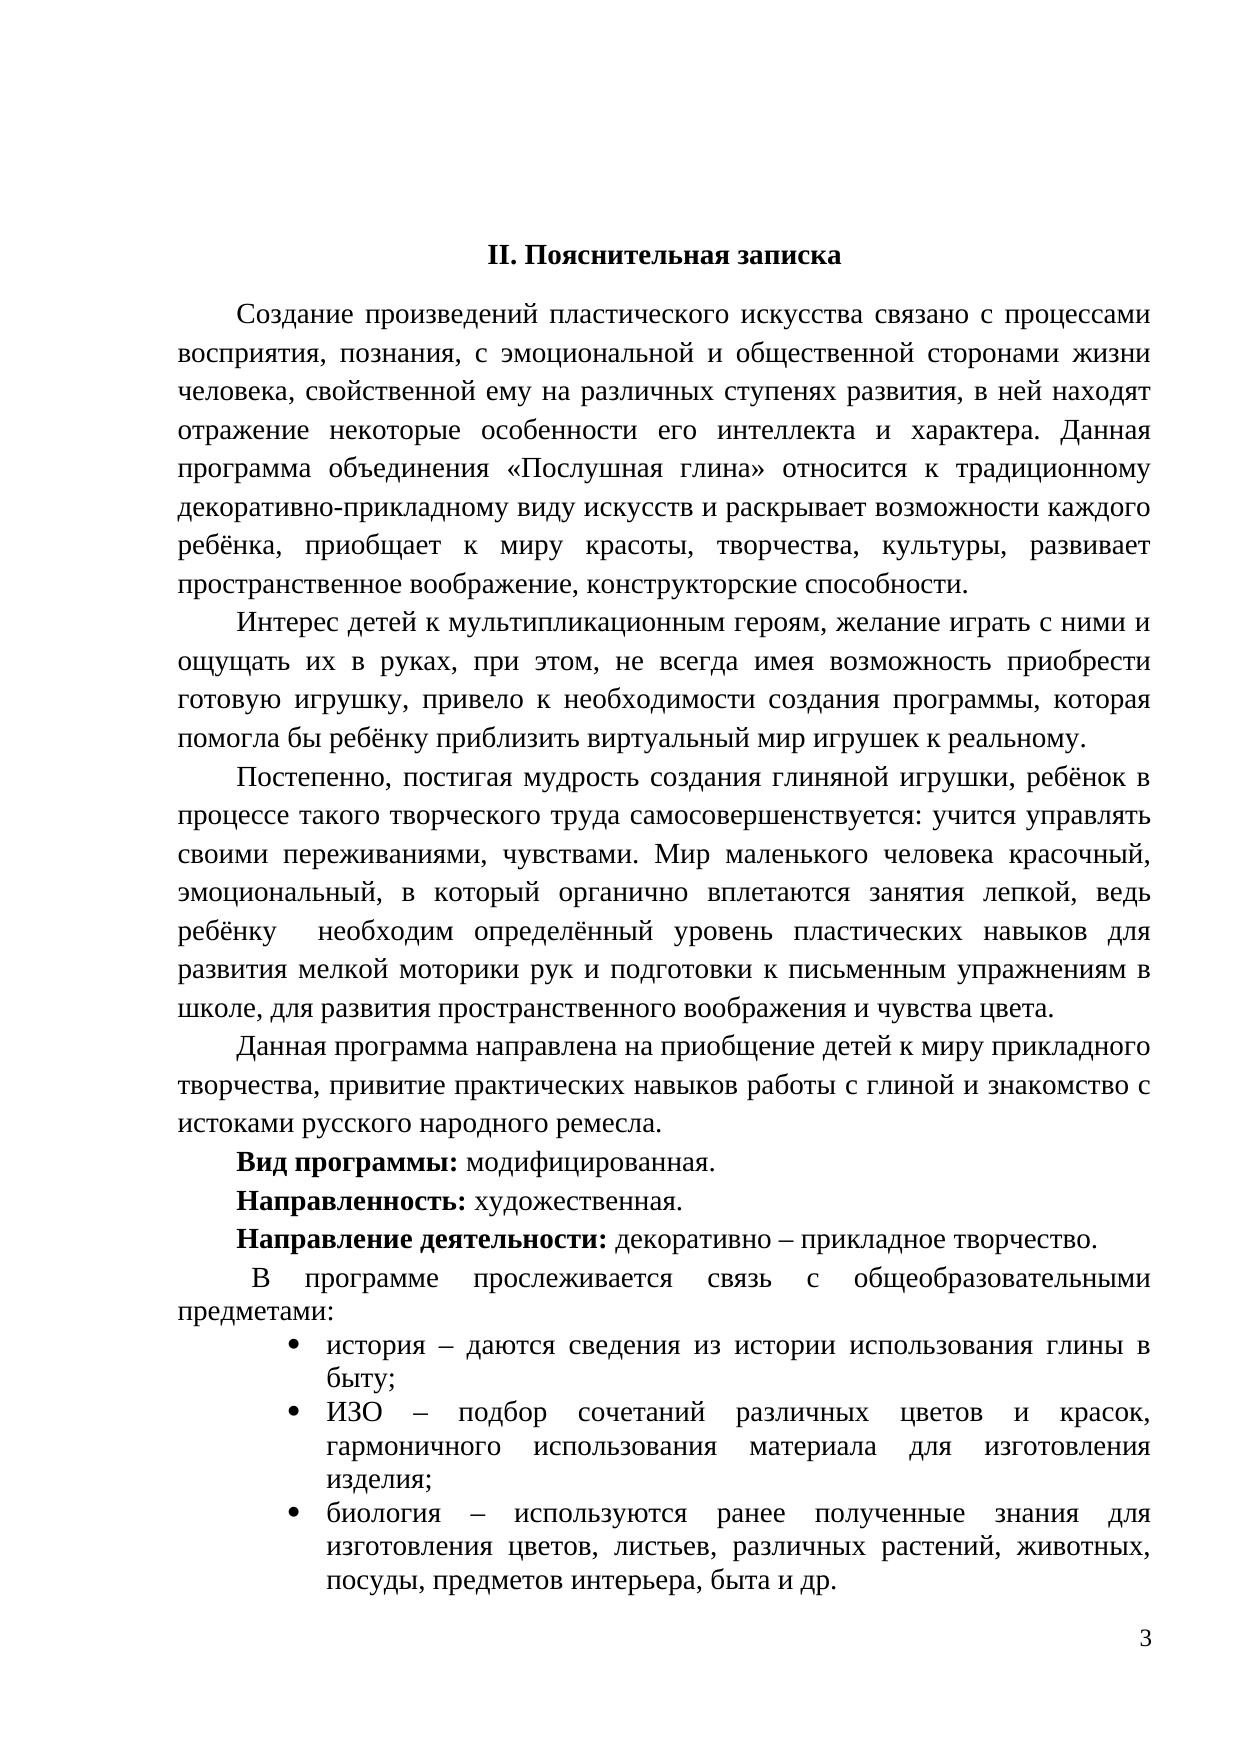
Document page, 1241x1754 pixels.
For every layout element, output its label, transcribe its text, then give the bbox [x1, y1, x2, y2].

text Направленность: художественная. [177, 1183, 1152, 1216]
list биология – используются ранее полученные знания для изготовления цветов, листьев, различных растений, животных, посуды, предметов интерьера, быта и др. [288, 1495, 1152, 1596]
text Интерес детей к мультипликационным героям, желание играть с ними и ощущать их в руках, при этом, не всегда имея возможность приобрести готовую игрушку, привело к необходимости создания программы, которая помогла бы ребёнку приблизить виртуальный мир игрушек к реальному. [177, 604, 1152, 754]
text Вид программы: модифицированная. [177, 1144, 1152, 1178]
list ИЗО – подбор сочетаний различных цветов и красок, гармоничного использования материала для изготовления изделия; [288, 1394, 1152, 1495]
text В программе прослеживается связь с общеобразовательными предметами: [177, 1260, 1152, 1327]
list история – даются сведения из истории использования глины в быту; [288, 1327, 1152, 1394]
text Постепенно, постигая мудрость создания глиняной игрушки, ребёнок в процессе такого творческого труда самосовершенствуется: учится управлять своими переживаниями, чувствами. Мир маленького человека красочный, эмоциональный, в который органично вплетаются занятия лепкой, ведь ребёнку необходим определённый уровень пластических навыков для развития мелкой моторики рук и подготовки к письменным упражнениям в школе, для развития пространственного воображения и чувства цвета. [177, 759, 1152, 1023]
text Направление деятельности: декоративно – прикладное творчество. [177, 1221, 1152, 1255]
text II. Пояснительная записка [177, 237, 1152, 270]
text Создание произведений пластического искусства связано с процессами восприятия, познания, с эмоциональной и общественной сторонами жизни человека, свойственной ему на различных ступенях развития, в ней находят отражение некоторые особенности его интеллекта и характера. Данная программа объединения «Послушная глина» относится к традиционному декоративно-прикладному виду искусств и раскрывает возможности каждого ребёнка, приобщает к миру красоты, творчества, культуры, развивает пространственное воображение, конструкторские способности. [177, 296, 1152, 599]
text Данная программа направлена на приобщение детей к миру прикладного творчества, привитие практических навыков работы с глиной и знакомство с истоками русского народного ремесла. [177, 1028, 1152, 1139]
